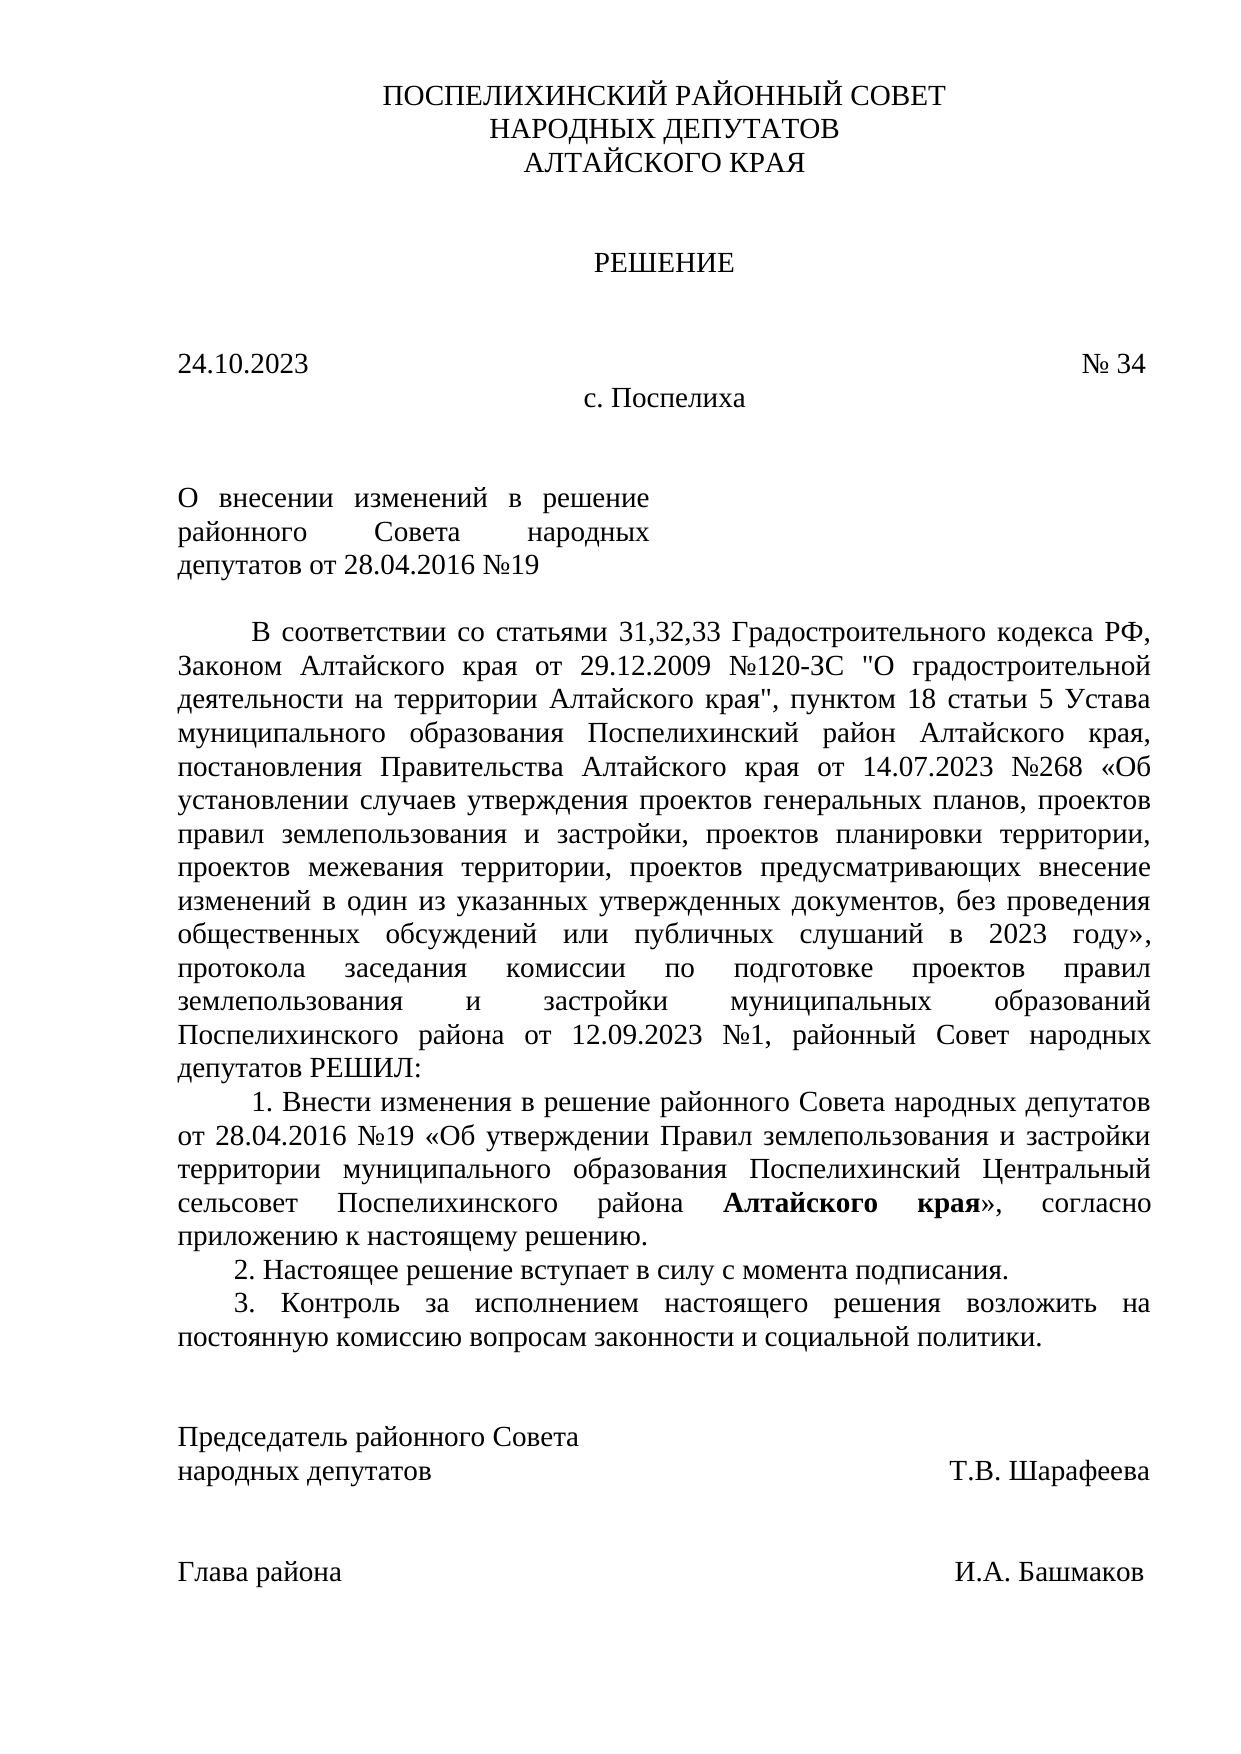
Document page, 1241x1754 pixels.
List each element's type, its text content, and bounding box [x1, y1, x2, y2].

text РЕШЕНИЕ [177, 246, 1152, 279]
text 1. Внести изменения в решение районного Совета народных депутатов от 28.04.2016 №19 «Об утверждении Правил землепользования и застройки территории муниципального образования Поспелихинский Центральный сельсовет Поспелихинского района Алтайского края», согласно приложению к настоящему решению. [177, 1084, 1152, 1252]
text В соответствии со статьями 31,32,33 Градостроительного кодекса РФ, Законом Алтайского края от 29.12.2009 №120-ЗС "О градостроительной деятельности на территории Алтайского края", пунктом 18 статьи 5 Устава муниципального образования Поспелихинский район Алтайского края, постановления Правительства Алтайского края от 14.07.2023 №268 «Об установлении случаев утверждения проектов генеральных планов, проектов правил землепользования и застройки, проектов планировки территории, проектов межевания территории, проектов предусматривающих внесение изменений в один из указанных утвержденных документов, без проведения общественных обсуждений или публичных слушаний в 2023 году», протокола заседания комиссии по подготовке проектов правил землепользования и застройки муниципальных образований Поспелихинского района от 12.09.2023 №1, районный Совет народных депутатов решил: [177, 614, 1152, 1084]
text Председатель районного Совета [177, 1419, 1152, 1453]
text 2. Настоящее решение вступает в силу с момента подписания. [177, 1252, 1152, 1285]
text 24.10.2023 № 34 [177, 346, 1152, 380]
text народных депутатов Т.В. Шарафеева [177, 1453, 1152, 1487]
text НАРОДНЫХ ДЕПУТАТОВ [177, 111, 1152, 145]
text АЛТАЙСКОГО КРАЯ [177, 145, 1152, 178]
text Глава района И.А. Башмаков [177, 1554, 1152, 1587]
text О внесении изменений в решение районного Совета народных депутатов от 28.04.2016 №19 [177, 480, 650, 581]
text ПОСПЕЛИХИНСКИЙ РАЙОННЫЙ СОВЕТ [177, 78, 1152, 111]
text с. Поспелиха [177, 380, 1152, 413]
text 3. Контроль за исполнением настоящего решения возложить на постоянную комиссию вопросам законности и социальной политики. [177, 1285, 1152, 1352]
